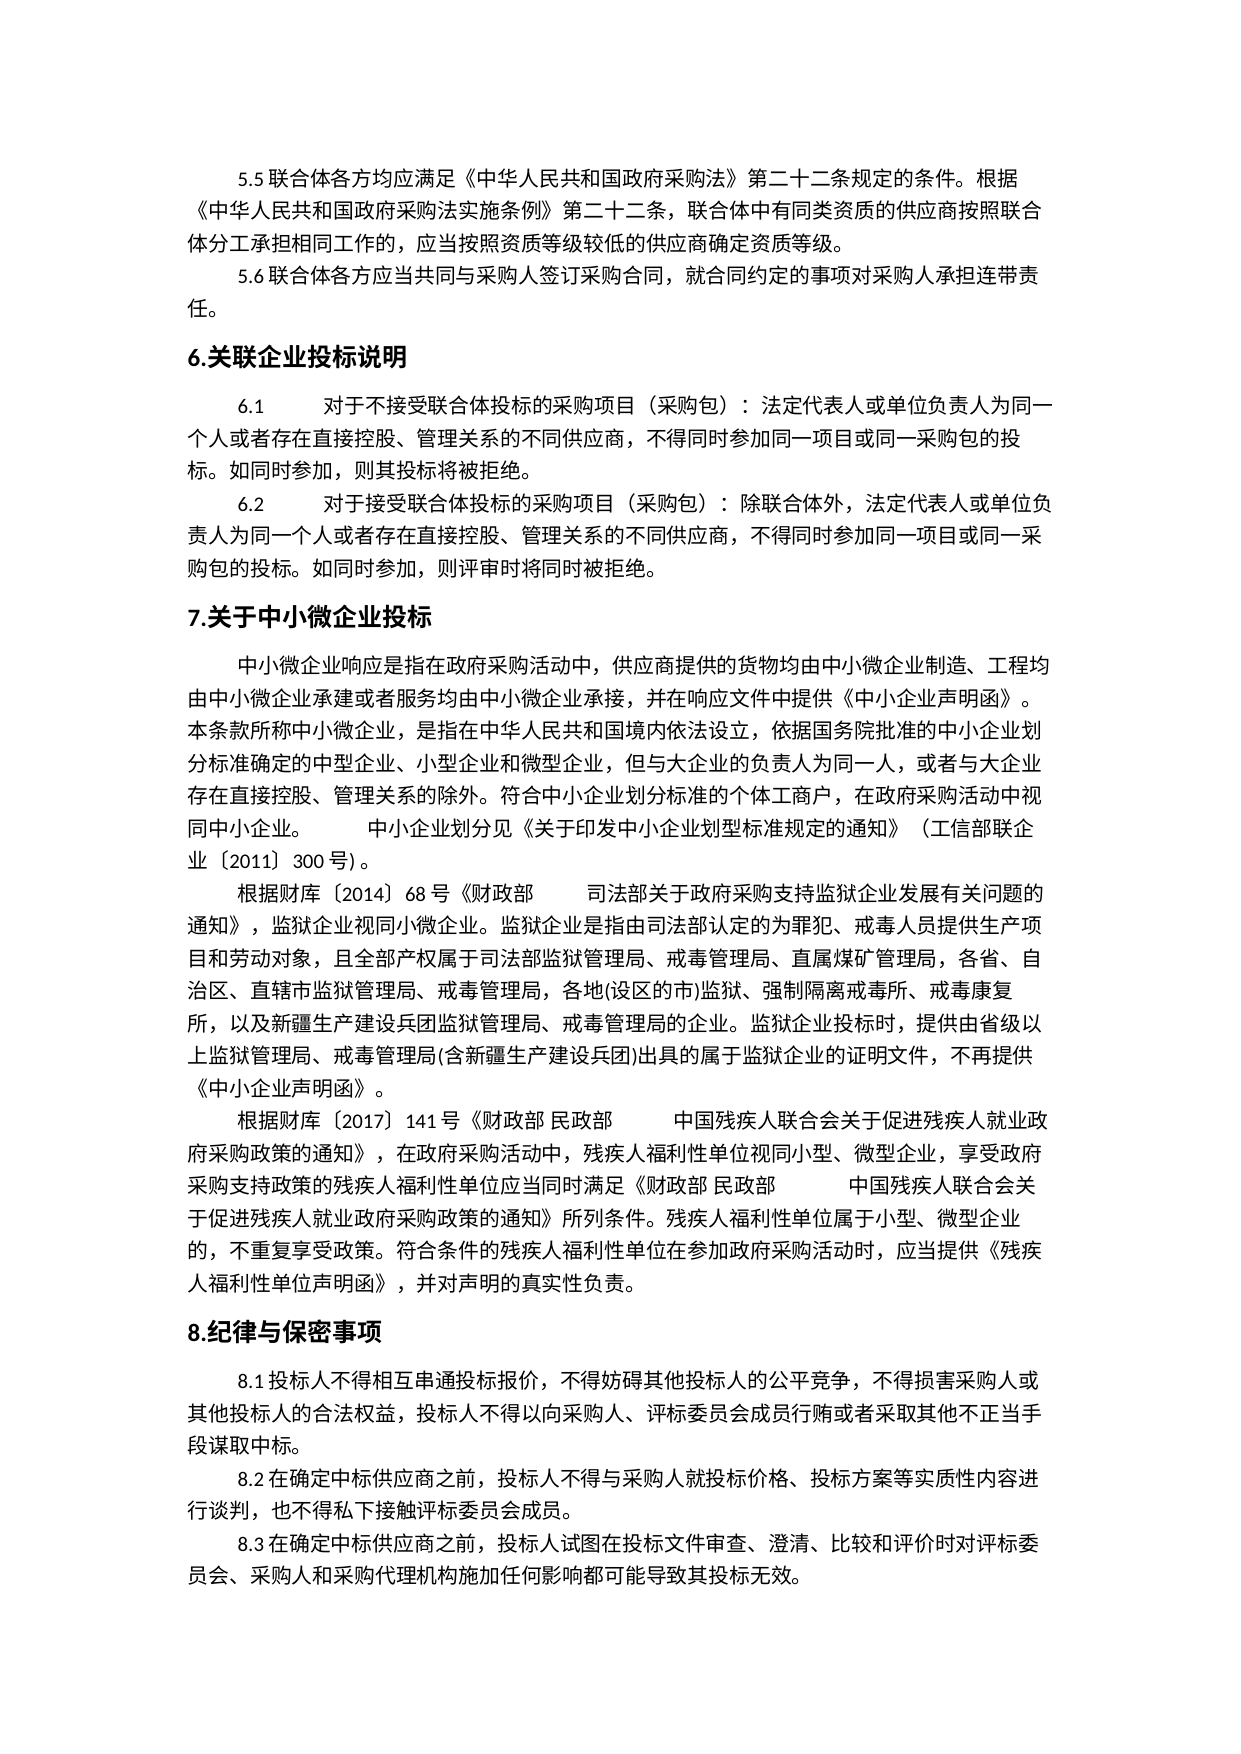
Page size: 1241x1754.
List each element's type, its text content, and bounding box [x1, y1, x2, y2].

text 8.3在确定中标供应商之前，投标人试图在投标文件审查、澄清、比较和评价时对评标委员会、采购人和采购代理机构施加任何影响都可能导致其投标无效。 [187, 1527, 1053, 1592]
text 6.1 对于不接受联合体投标的采购项目（采购包）：法定代表人或单位负责人为同一个人或者存在直接控股、管理关系的不同供应商，不得同时参加同一项目或同一采购包的投标。如同时参加，则其投标将被拒绝。 [187, 389, 1053, 487]
text 5.6联合体各方应当共同与采购人签订采购合同，就合同约定的事项对采购人承担连带责任。 [187, 259, 1053, 324]
text 5.5联合体各方均应满足《中华人民共和国政府采购法》第二十二条规定的条件。根据《中华人民共和国政府采购法实施条例》第二十二条，联合体中有同类资质的供应商按照联合体分工承担相同工作的，应当按照资质等级较低的供应商确定资质等级。 [187, 162, 1053, 259]
text 8.1投标人不得相互串通投标报价，不得妨碍其他投标人的公平竞争，不得损害采购人或其他投标人的合法权益，投标人不得以向采购人、评标委员会成员行贿或者采取其他不正当手段谋取中标。 [187, 1364, 1053, 1462]
text 7.关于中小微企业投标 [187, 584, 1053, 649]
text 根据财库〔2014〕68号《财政部 司法部关于政府采购支持监狱企业发展有关问题的通知》，监狱企业视同小微企业。监狱企业是指由司法部认定的为罪犯、戒毒人员提供生产项目和劳动对象，且全部产权属于司法部监狱管理局、戒毒管理局、直属煤矿管理局，各省、自治区、直辖市监狱管理局、戒毒管理局，各地(设区的市)监狱、强制隔离戒毒所、戒毒康复所，以及新疆生产建设兵团监狱管理局、戒毒管理局的企业。监狱企业投标时，提供由省级以上监狱管理局、戒毒管理局(含新疆生产建设兵团)出具的属于监狱企业的证明文件，不再提供《中小企业声明函》。 [187, 877, 1053, 1104]
text 6.关联企业投标说明 [187, 324, 1053, 389]
text 8.2在确定中标供应商之前，投标人不得与采购人就投标价格、投标方案等实质性内容进行谈判，也不得私下接触评标委员会成员。 [187, 1462, 1053, 1527]
text 8.纪律与保密事项 [187, 1299, 1053, 1364]
text 根据财库〔2017〕141号《财政部 民政部 中国残疾人联合会关于促进残疾人就业政府采购政策的通知》，在政府采购活动中，残疾人福利性单位视同小型、微型企业，享受政府采购支持政策的残疾人福利性单位应当同时满足《财政部 民政部 中国残疾人联合会关于促进残疾人就业政府采购政策的通知》所列条件。残疾人福利性单位属于小型、微型企业的，不重复享受政策。符合条件的残疾人福利性单位在参加政府采购活动时，应当提供《残疾人福利性单位声明函》，并对声明的真实性负责。 [187, 1104, 1053, 1299]
text 中小微企业响应是指在政府采购活动中，供应商提供的货物均由中小微企业制造、工程均由中小微企业承建或者服务均由中小微企业承接，并在响应文件中提供《中小企业声明函》。本条款所称中小微企业，是指在中华人民共和国境内依法设立，依据国务院批准的中小企业划分标准确定的中型企业、小型企业和微型企业，但与大企业的负责人为同一人，或者与大企业存在直接控股、管理关系的除外。符合中小企业划分标准的个体工商户，在政府采购活动中视同中小企业。 中小企业划分见《关于印发中小企业划型标准规定的通知》（工信部联企业〔2011〕300号) 。 [187, 649, 1053, 877]
text 6.2 对于接受联合体投标的采购项目（采购包）：除联合体外，法定代表人或单位负责人为同一个人或者存在直接控股、管理关系的不同供应商，不得同时参加同一项目或同一采购包的投标。如同时参加，则评审时将同时被拒绝。 [187, 487, 1053, 584]
